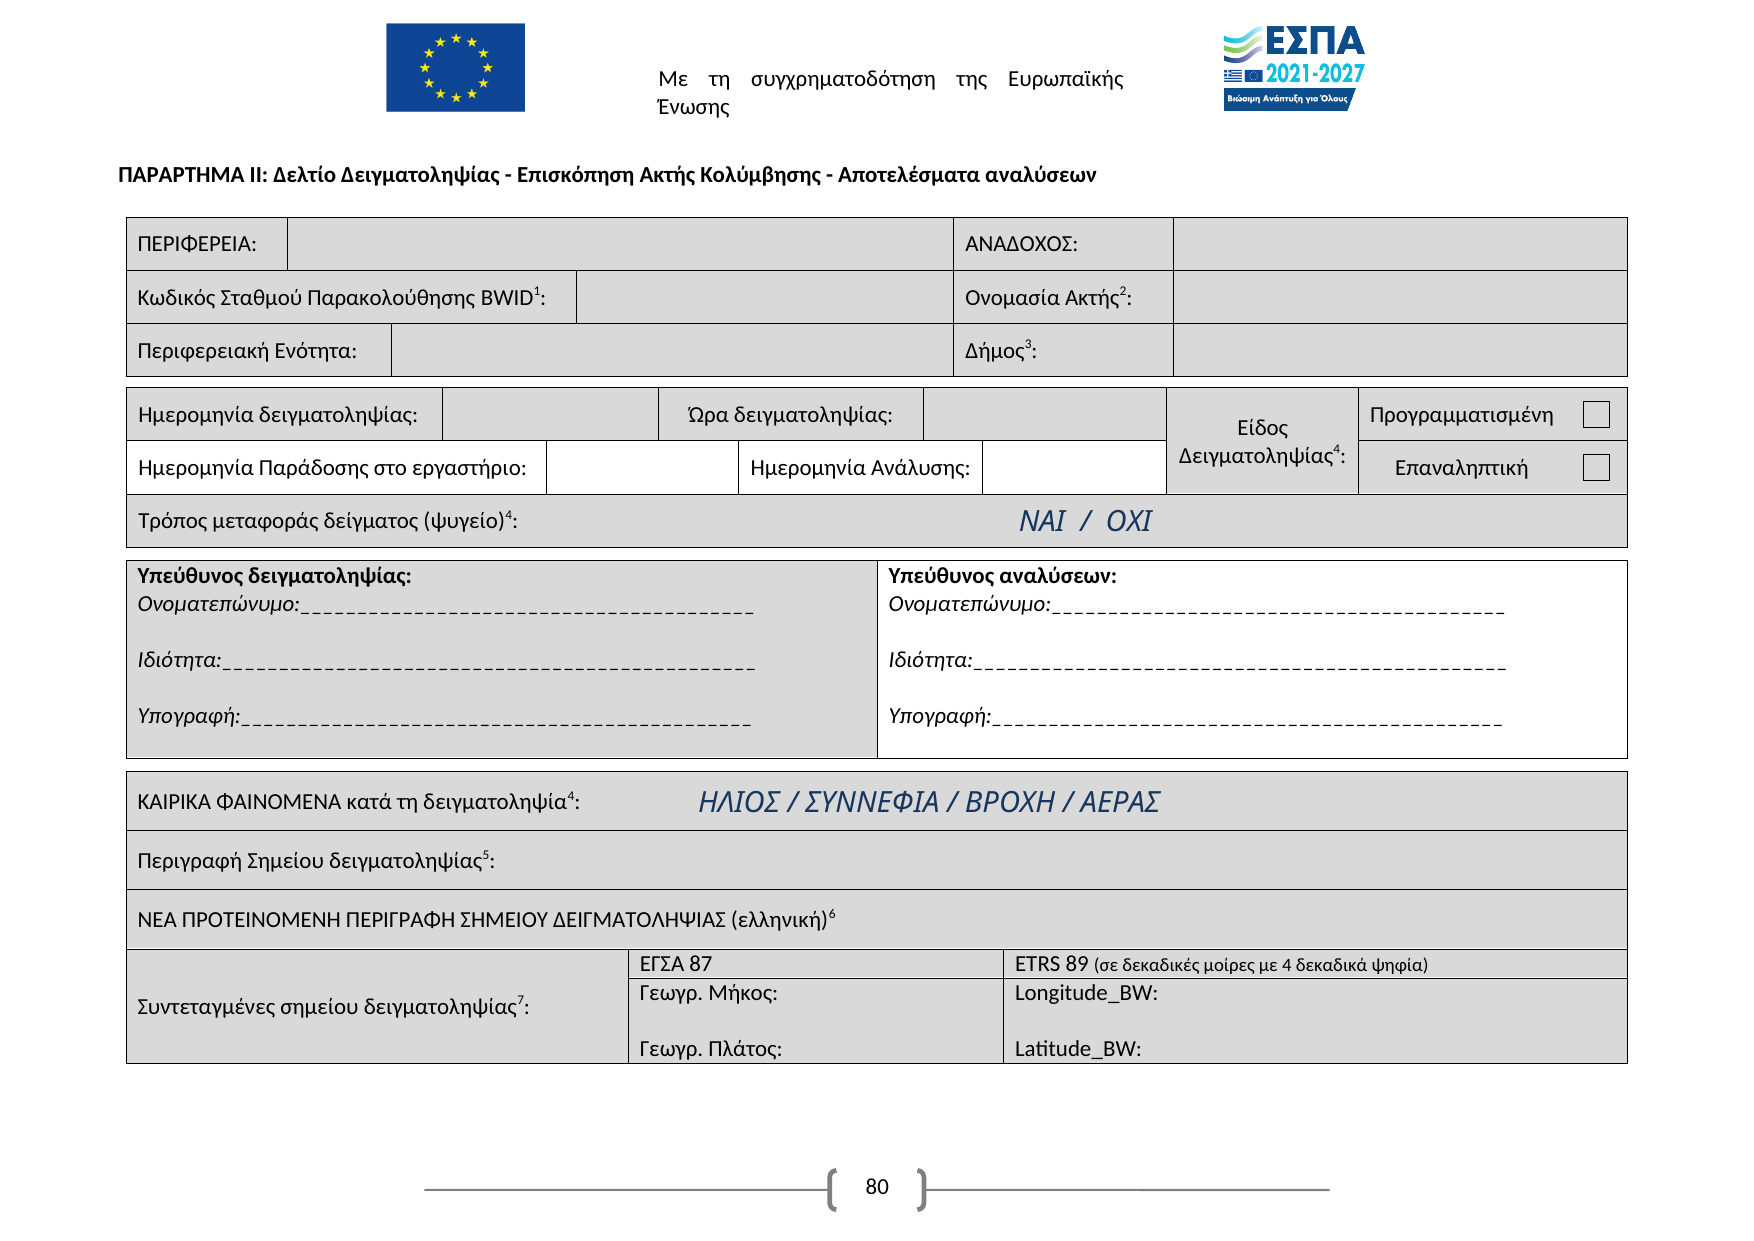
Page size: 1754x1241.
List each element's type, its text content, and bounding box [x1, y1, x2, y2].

table_header ΑΝΑΔΟΧΟΣ: [954, 218, 1173, 270]
table_header ΗΛΙΟΣ / ΣΥΝΝΕΦΙΑ / ΒΡΟΧΗ / ΑΕΡΑΣ [687, 772, 1627, 830]
table_cell Longitude_BW: Latitude_BW: [1004, 979, 1627, 1063]
table_cell [392, 324, 953, 376]
table_cell Γεωγρ. Μήκος: Γεωγρ. Πλάτος: [629, 979, 1003, 1063]
table_cell Ημερομηνία Ανάλυσης: [739, 441, 982, 493]
table_cell ΕΓΣΑ 87 [629, 950, 1003, 977]
table_header Ώρα δειγματοληψίας: [659, 388, 923, 440]
table_cell [1174, 324, 1627, 376]
table_header Προγραμματισμένη [1359, 388, 1565, 440]
table_header Υπεύθυνος αναλύσεων: Ονοματεπώνυμο:________________________________________ Ιδιότητα:_______________________________________________ Υπογραφή:_____________________________________________ [878, 561, 1627, 757]
table_cell [1565, 441, 1627, 493]
table_header [443, 388, 658, 440]
picture [386, 23, 525, 112]
table_header [1174, 218, 1627, 270]
table_header [1565, 388, 1627, 440]
picture [1221, 23, 1368, 114]
table_header [288, 218, 953, 270]
text ΠΑΡΑΡΤΗΜΑ ΙΙ: Δελτίο Δειγματοληψίας - Επισκόπηση Ακτής Κολύμβησης - Αποτελέσματα αναλύσεων [118, 161, 1636, 188]
table_cell [577, 271, 953, 323]
table_header Είδος Δειγματοληψίας4: [1167, 388, 1358, 493]
table_cell Τρόπος μεταφοράς δείγματος (ψυγείο)4: [127, 495, 546, 547]
table_cell Περιφερειακή Ενότητα: [127, 324, 391, 376]
table_cell Κωδικός Σταθμού Παρακολούθησης BWID1: [127, 271, 576, 323]
table_cell [983, 441, 1166, 493]
table_header [924, 388, 1166, 440]
table_cell Συντεταγμένες σημείου δειγματοληψίας7: [127, 950, 628, 1063]
table_cell Δήμος3: [954, 324, 1173, 376]
table_cell ΕΤRS 89 (σε δεκαδικές μοίρες με 4 δεκαδικά ψηφία) [1004, 950, 1627, 977]
table_cell [1174, 271, 1627, 323]
table_header Ημερομηνία δειγματοληψίας: [127, 388, 442, 440]
table_cell Ημερομηνία Παράδοσης στο εργαστήριο: [127, 441, 546, 493]
table_header ΚΑΙΡΙΚΑ ΦΑΙΝΟΜΕΝΑ κατά τη δειγματοληψία4: [127, 772, 687, 830]
table_cell [547, 441, 738, 493]
table_header Υπεύθυνος δειγματοληψίας: Ονοματεπώνυμο:________________________________________ Ιδιότητα:_______________________________________________ Υπογραφή:_____________________________________________ [127, 561, 877, 757]
table_cell Επαναληπτική [1359, 441, 1565, 493]
table_cell Ονομασία Ακτής2: [954, 271, 1173, 323]
table_cell ΝΕΑ ΠΡΟΤΕΙΝΟΜΕΝΗ ΠΕΡΙΓΡΑΦΗ ΣΗΜΕΙΟΥ ΔΕΙΓΜΑΤΟΛΗΨΙΑΣ (ελληνική)6 [127, 890, 1627, 948]
table_cell Περιγραφή Σημείου δειγματοληψίας5: [127, 831, 1627, 889]
table_header ΠΕΡΙΦΕΡΕΙΑ: [127, 218, 287, 270]
table_cell ΝΑΙ / ΟΧΙ [546, 495, 1627, 547]
